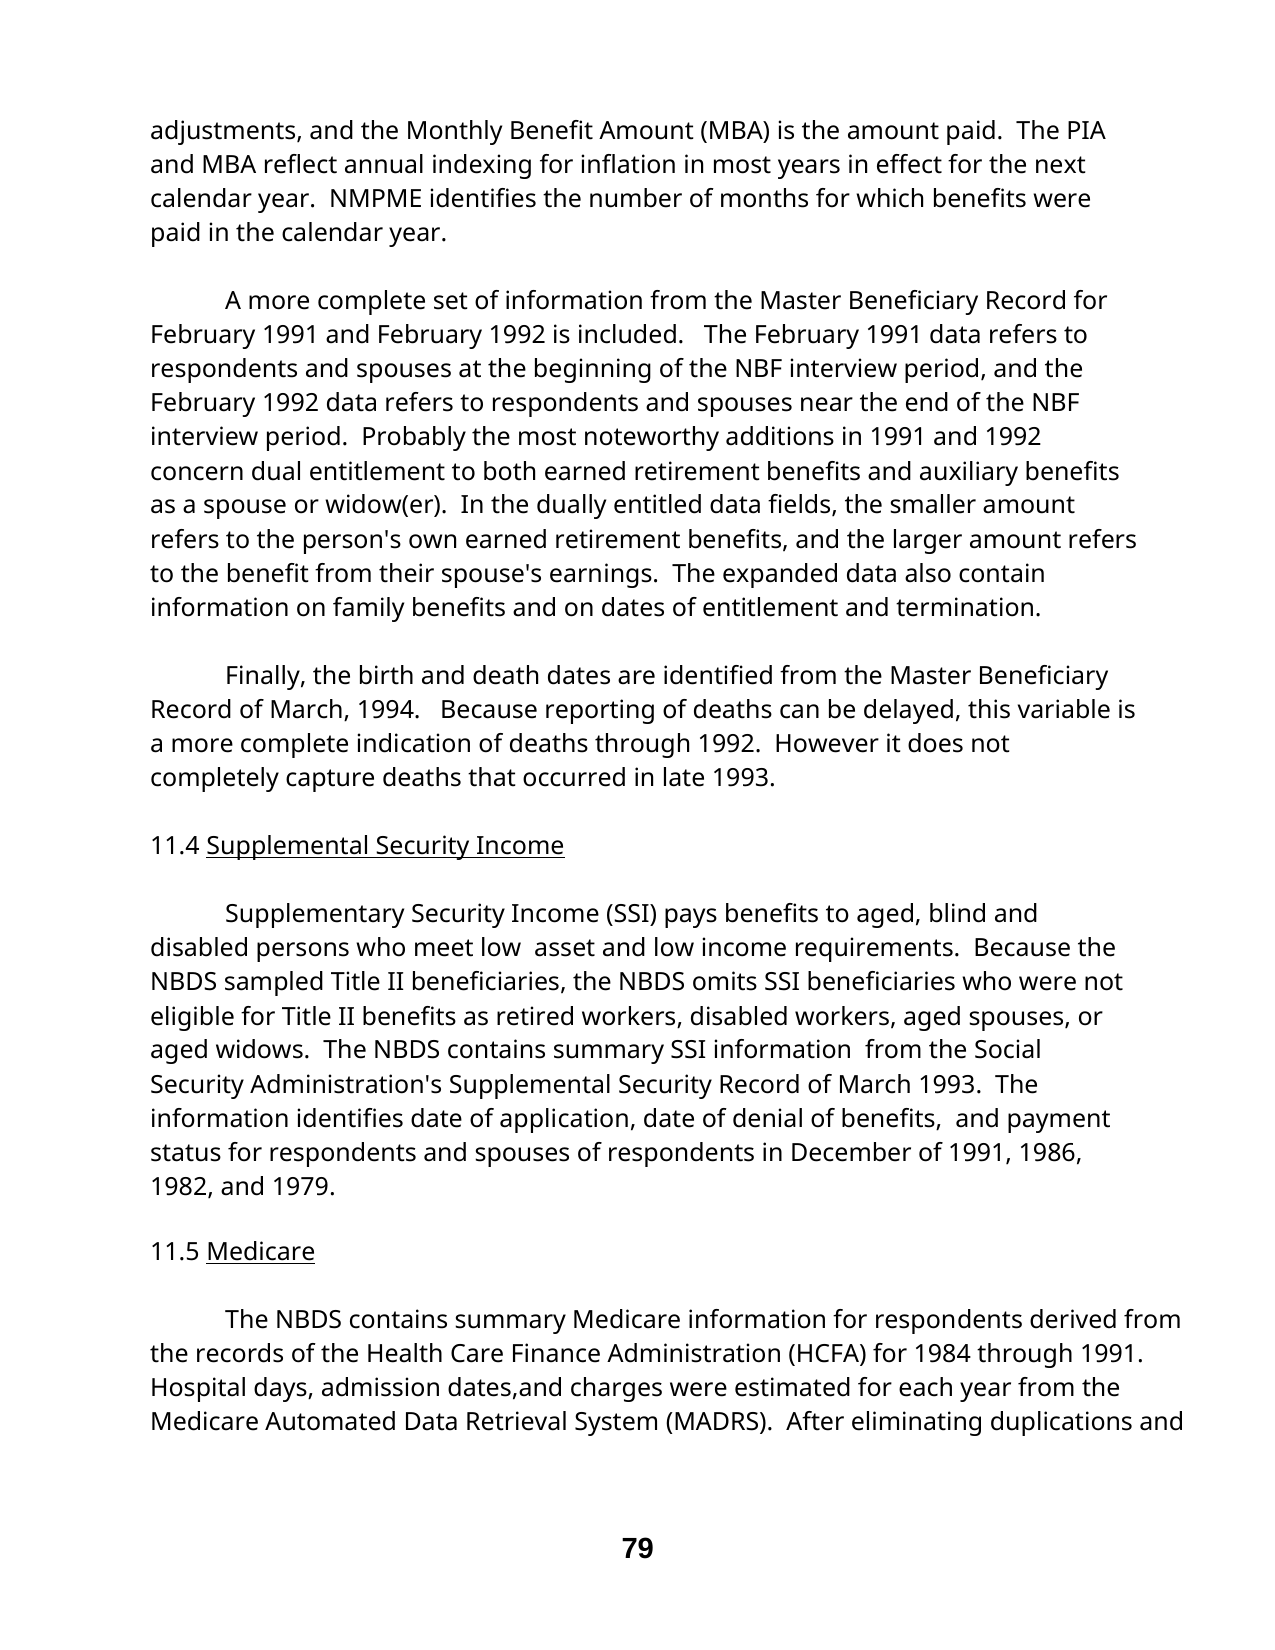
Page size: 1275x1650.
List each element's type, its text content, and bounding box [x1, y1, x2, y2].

text 11.4 Supplemental Security Income [150, 828, 1140, 862]
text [150, 1302, 1200, 1438]
text 11.5 Medicare [150, 1234, 1140, 1268]
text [150, 112, 1140, 249]
text A more complete set of information from the Master Beneficiary Record for February 1991 and February 1992 is included. The February 1991 data refers to respondents and spouses at the beginning of the NBF interview period, and the February 1992 data refers to respondents and spouses near the end of the NBF interview period. Probably the most noteworthy additions in 1991 and 1992 concern dual entitlement to both earned retirement benefits and auxiliary benefits as a spouse or widow(er). In the dually entitled data fields, the smaller amount refers to the person's own earned retirement benefits, and the larger amount refers to the benefit from their spouse's earnings. The expanded data also contain information on family benefits and on dates of entitlement and termination. [150, 283, 1140, 623]
text Supplementary Security Income (SSI) pays benefits to aged, blind and disabled persons who meet low asset and low income requirements. Because the NBDS sampled Title II beneficiaries, the NBDS omits SSI beneficiaries who were not eligible for Title II benefits as retired workers, disabled workers, aged spouses, or aged widows. The NBDS contains summary SSI information from the Social Security Administration's Supplemental Security Record of March 1993. The information identifies date of application, date of denial of benefits, and payment status for respondents and spouses of respondents in December of 1991, 1986, 1982, and 1979. [150, 896, 1140, 1202]
text Finally, the birth and death dates are identified from the Master Beneficiary Record of March, 1994. Because reporting of deaths can be delayed, this variable is a more complete indication of deaths through 1992. However it does not completely capture deaths that occurred in late 1993. [150, 657, 1140, 794]
